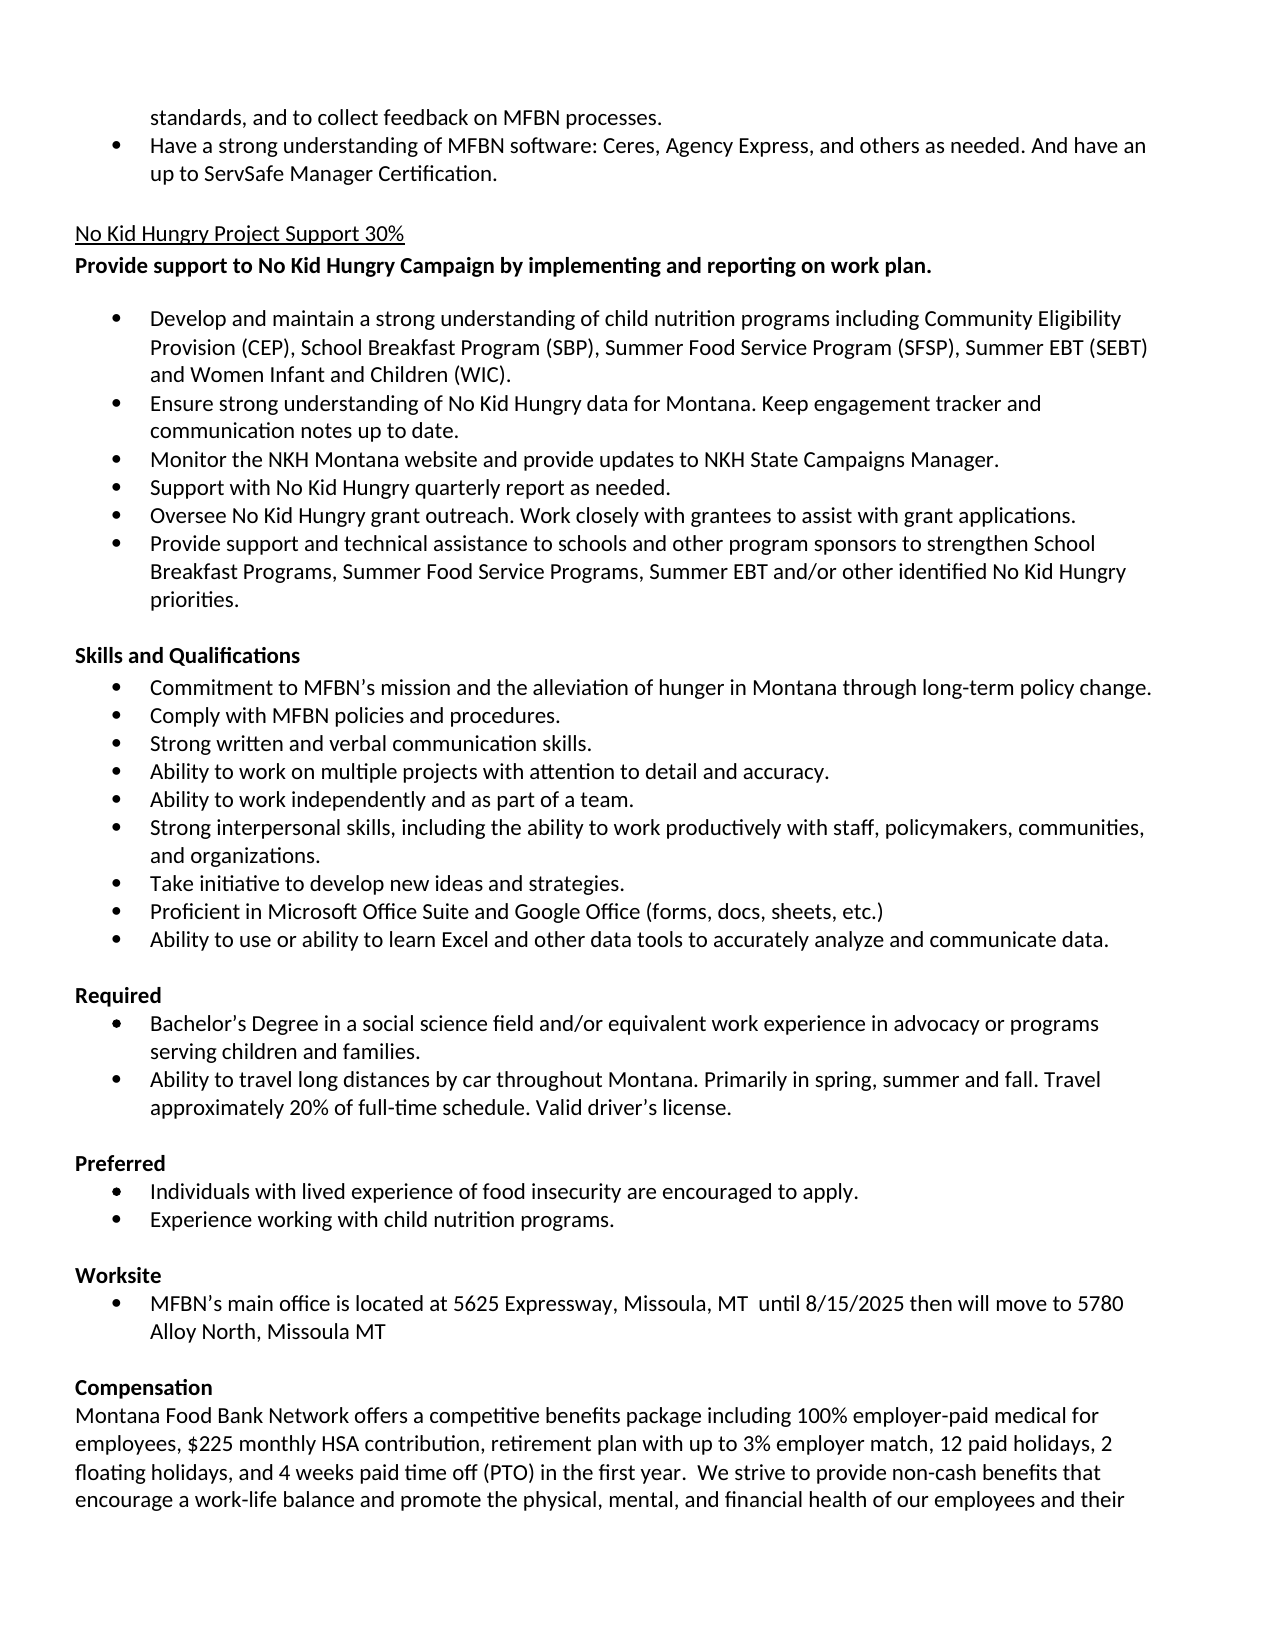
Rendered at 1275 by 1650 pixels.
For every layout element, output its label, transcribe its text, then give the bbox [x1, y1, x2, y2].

list Develop and maintain a strong understanding of child nutrition programs including Community Eligibility Provision (CEP), School Breakfast Program (SBP), Summer Food Service Program (SFSP), Summer EBT (SEBT) and Women Infant and Children (WIC). [112, 304, 1172, 389]
text No Kid Hungry Project Support 30% [75, 219, 1172, 247]
list MFBN’s main office is located at 5625 Expressway, Missoula, MT until 8/15/2025 then will move to 5780 Alloy North, Missoula MT [112, 1289, 1171, 1346]
list Individuals with lived experience of food insecurity are encouraged to apply. [112, 1177, 1171, 1205]
list Strong written and verbal communication skills. [112, 729, 1172, 757]
list Support with No Kid Hungry quarterly report as needed. [112, 473, 1172, 501]
text Provide support to No Kid Hungry Campaign by implementing and reporting on work plan. [75, 252, 1172, 279]
list Commitment to MFBN’s mission and the alleviation of hunger in Montana through long-term policy change. [112, 673, 1172, 701]
text Compensation [75, 1373, 1171, 1402]
list Ability to use or ability to learn Excel and other data tools to accurately analyze and communicate data. [112, 925, 1172, 953]
list Proficient in Microsoft Office Suite and Google Office (forms, docs, sheets, etc.) [112, 897, 1172, 925]
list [112, 103, 1172, 131]
list Ability to travel long distances by car throughout Montana. Primarily in spring, summer and fall. Travel approximately 20% of full-time schedule. Valid driver’s license. [112, 1065, 1172, 1121]
list Ensure strong understanding of No Kid Hungry data for Montana. Keep engagement tracker and communication notes up to date. [112, 389, 1172, 445]
list Experience working with child nutrition programs. [112, 1205, 1171, 1233]
list Ability to work independently and as part of a team. [112, 785, 1172, 813]
list Comply with MFBN policies and procedures. [112, 701, 1172, 729]
list Monitor the NKH Montana website and provide updates to NKH State Campaigns Manager. [112, 445, 1172, 473]
list Strong interpersonal skills, including the ability to work productively with staff, policymakers, communities, and organizations. [112, 813, 1172, 869]
text Worksite [75, 1261, 1171, 1289]
text Skills and Qualifications [75, 641, 1172, 669]
list Bachelor’s Degree in a social science field and/or equivalent work experience in advocacy or programs serving children and families. [112, 1009, 1171, 1065]
list Have a strong understanding of MFBN software: Ceres, Agency Express, and others as needed. And have an up to ServSafe Manager Certification. [112, 131, 1172, 187]
list Take initiative to develop new ideas and strategies. [112, 869, 1172, 897]
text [75, 1402, 1171, 1514]
list Ability to work on multiple projects with attention to detail and accuracy. [112, 757, 1172, 785]
list Oversee No Kid Hungry grant outreach. Work closely with grantees to assist with grant applications. [112, 501, 1172, 529]
text Required [75, 981, 1171, 1009]
list Provide support and technical assistance to schools and other program sponsors to strengthen School Breakfast Programs, Summer Food Service Programs, Summer EBT and/or other identified No Kid Hungry priorities. [112, 529, 1172, 613]
text Preferred [75, 1149, 1171, 1177]
